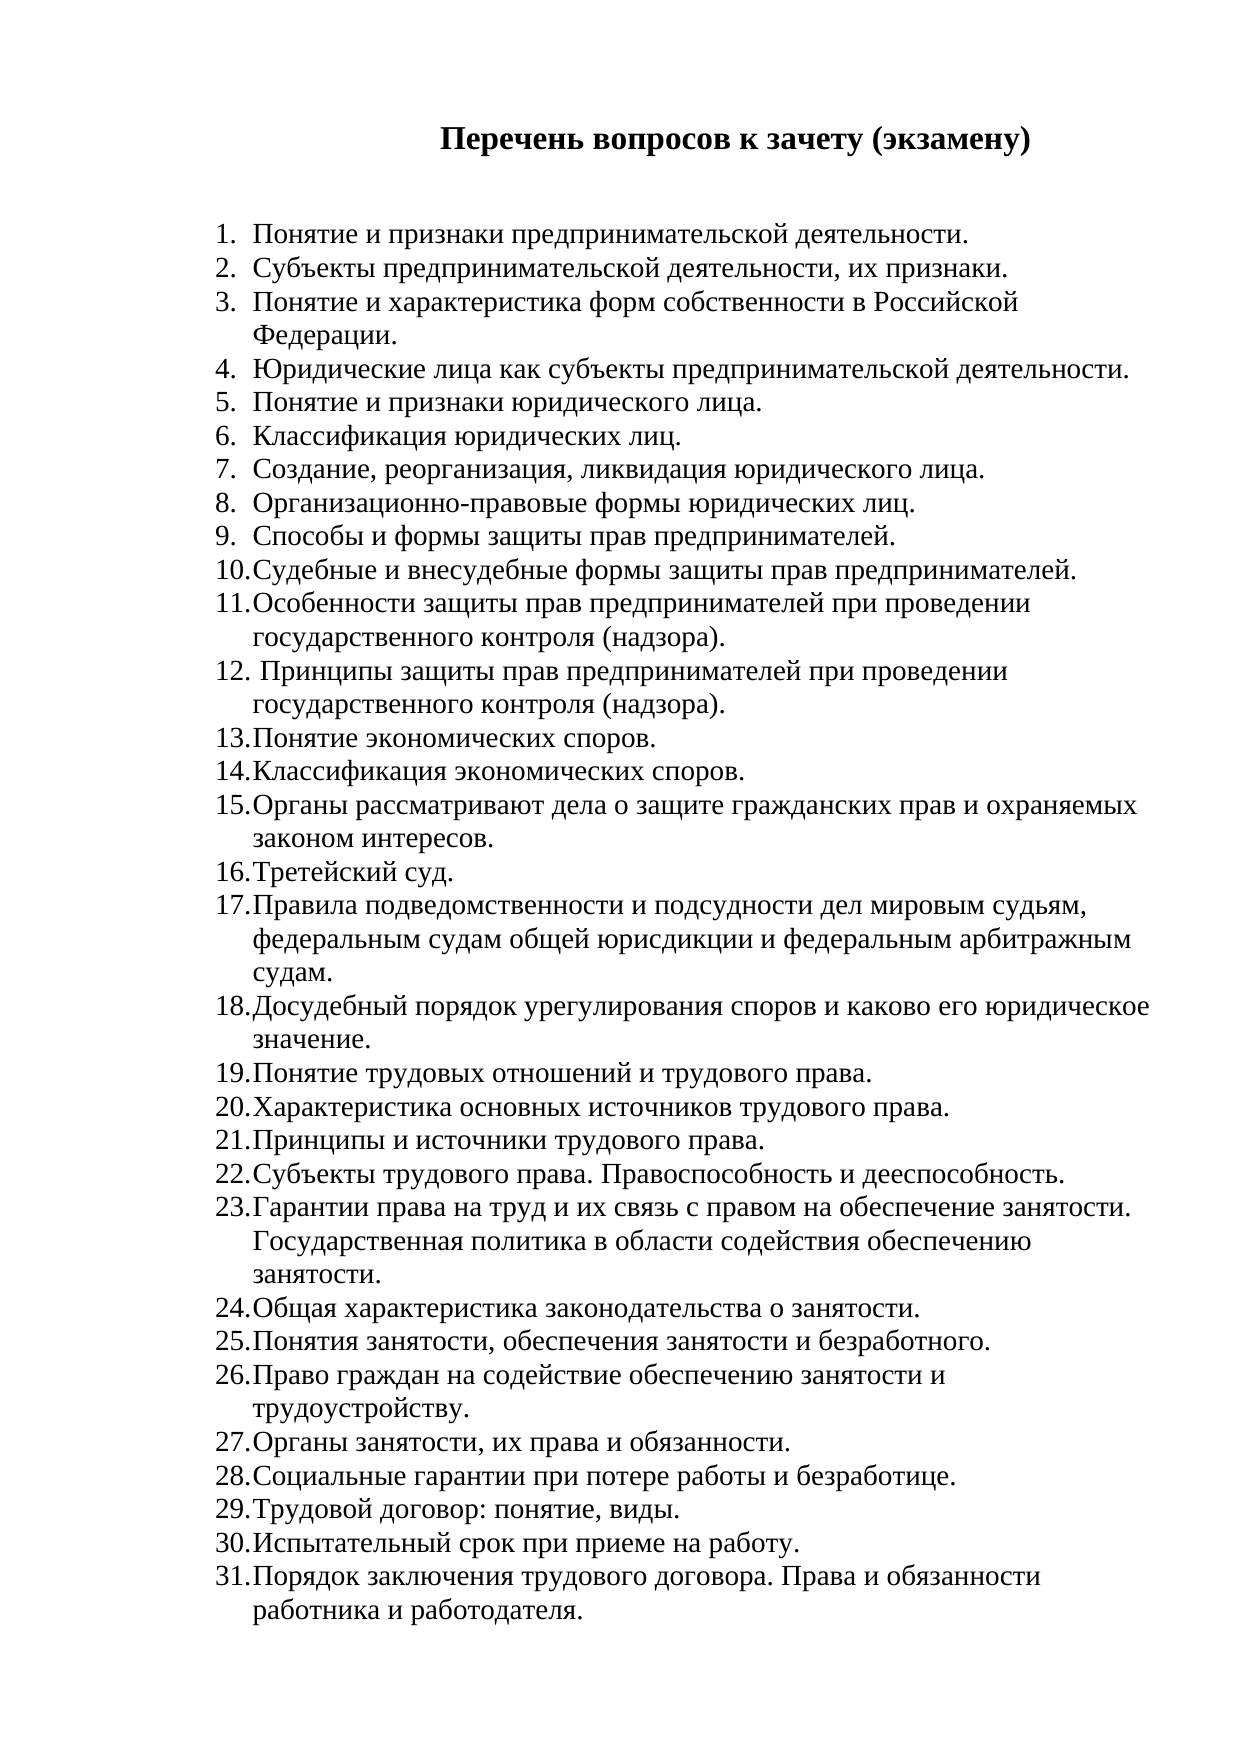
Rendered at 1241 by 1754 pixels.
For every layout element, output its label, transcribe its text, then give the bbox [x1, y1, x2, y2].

list Понятие и признаки предпринимательской деятельности. [215, 217, 1152, 250]
list Классификация экономических споров. [215, 753, 1152, 787]
list Создание, реорганизация, ликвидация юридического лица. [215, 451, 1152, 485]
list Понятия занятости, обеспечения занятости и безработного. [215, 1323, 1152, 1357]
list Характеристика основных источников трудового права. [215, 1089, 1152, 1122]
list Принципы защиты прав предпринимателей при проведении государственного контроля (надзора). [215, 653, 1152, 720]
text Перечень вопросов к зачету (экзамену) [440, 118, 1152, 156]
list Общая характеристика законодательства о занятости. [215, 1290, 1152, 1323]
list Понятие и признаки юридического лица. [215, 384, 1152, 418]
list Судебные и внесудебные формы защиты прав предпринимателей. [215, 552, 1152, 586]
list Органы рассматривают дела о защите гражданских прав и охраняемых законом интересов. [215, 787, 1152, 854]
list Правила подведомственности и подсудности дел мировым судьям, федеральным судам общей юрисдикции и федеральным арбитражным судам. [215, 887, 1152, 988]
list Способы и формы защиты прав предпринимателей. [215, 518, 1152, 552]
list Испытательный срок при приеме на работу. [215, 1525, 1152, 1558]
list Третейский суд. [215, 854, 1152, 887]
list Трудовой договор: понятие, виды. [215, 1491, 1152, 1525]
list Социальные гарантии при потере работы и безработице. [215, 1458, 1152, 1491]
list Организационно-правовые формы юридических лиц. [215, 485, 1152, 518]
list Классификация юридических лиц. [215, 418, 1152, 451]
list Понятие экономических споров. [215, 720, 1152, 753]
list Принципы и источники трудового права. [215, 1122, 1152, 1156]
list Порядок заключения трудового договора. Права и обязанности работника и работодателя. [215, 1558, 1152, 1625]
list Органы занятости, их права и обязанности. [215, 1424, 1152, 1458]
list Понятие трудовых отношений и трудового права. [215, 1055, 1152, 1089]
list Досудебный порядок урегулирования споров и каково его юридическое значение. [215, 988, 1152, 1055]
list Субъекты предпринимательской деятельности, их признаки. [215, 250, 1152, 284]
list Гарантии права на труд и их связь с правом на обеспечение занятости. Государственная политика в области содействия обеспечению занятости. [215, 1189, 1152, 1290]
list Субъекты трудового права. Правоспособность и дееспособность. [215, 1156, 1152, 1189]
list Особенности защиты прав предпринимателей при проведении государственного контроля (надзора). [215, 586, 1152, 653]
list Понятие и характеристика форм собственности в Российской Федерации. [215, 284, 1152, 351]
list Юридические лица как субъекты предпринимательской деятельности. [215, 351, 1152, 384]
list Право граждан на содействие обеспечению занятости и трудоустройству. [215, 1357, 1152, 1424]
